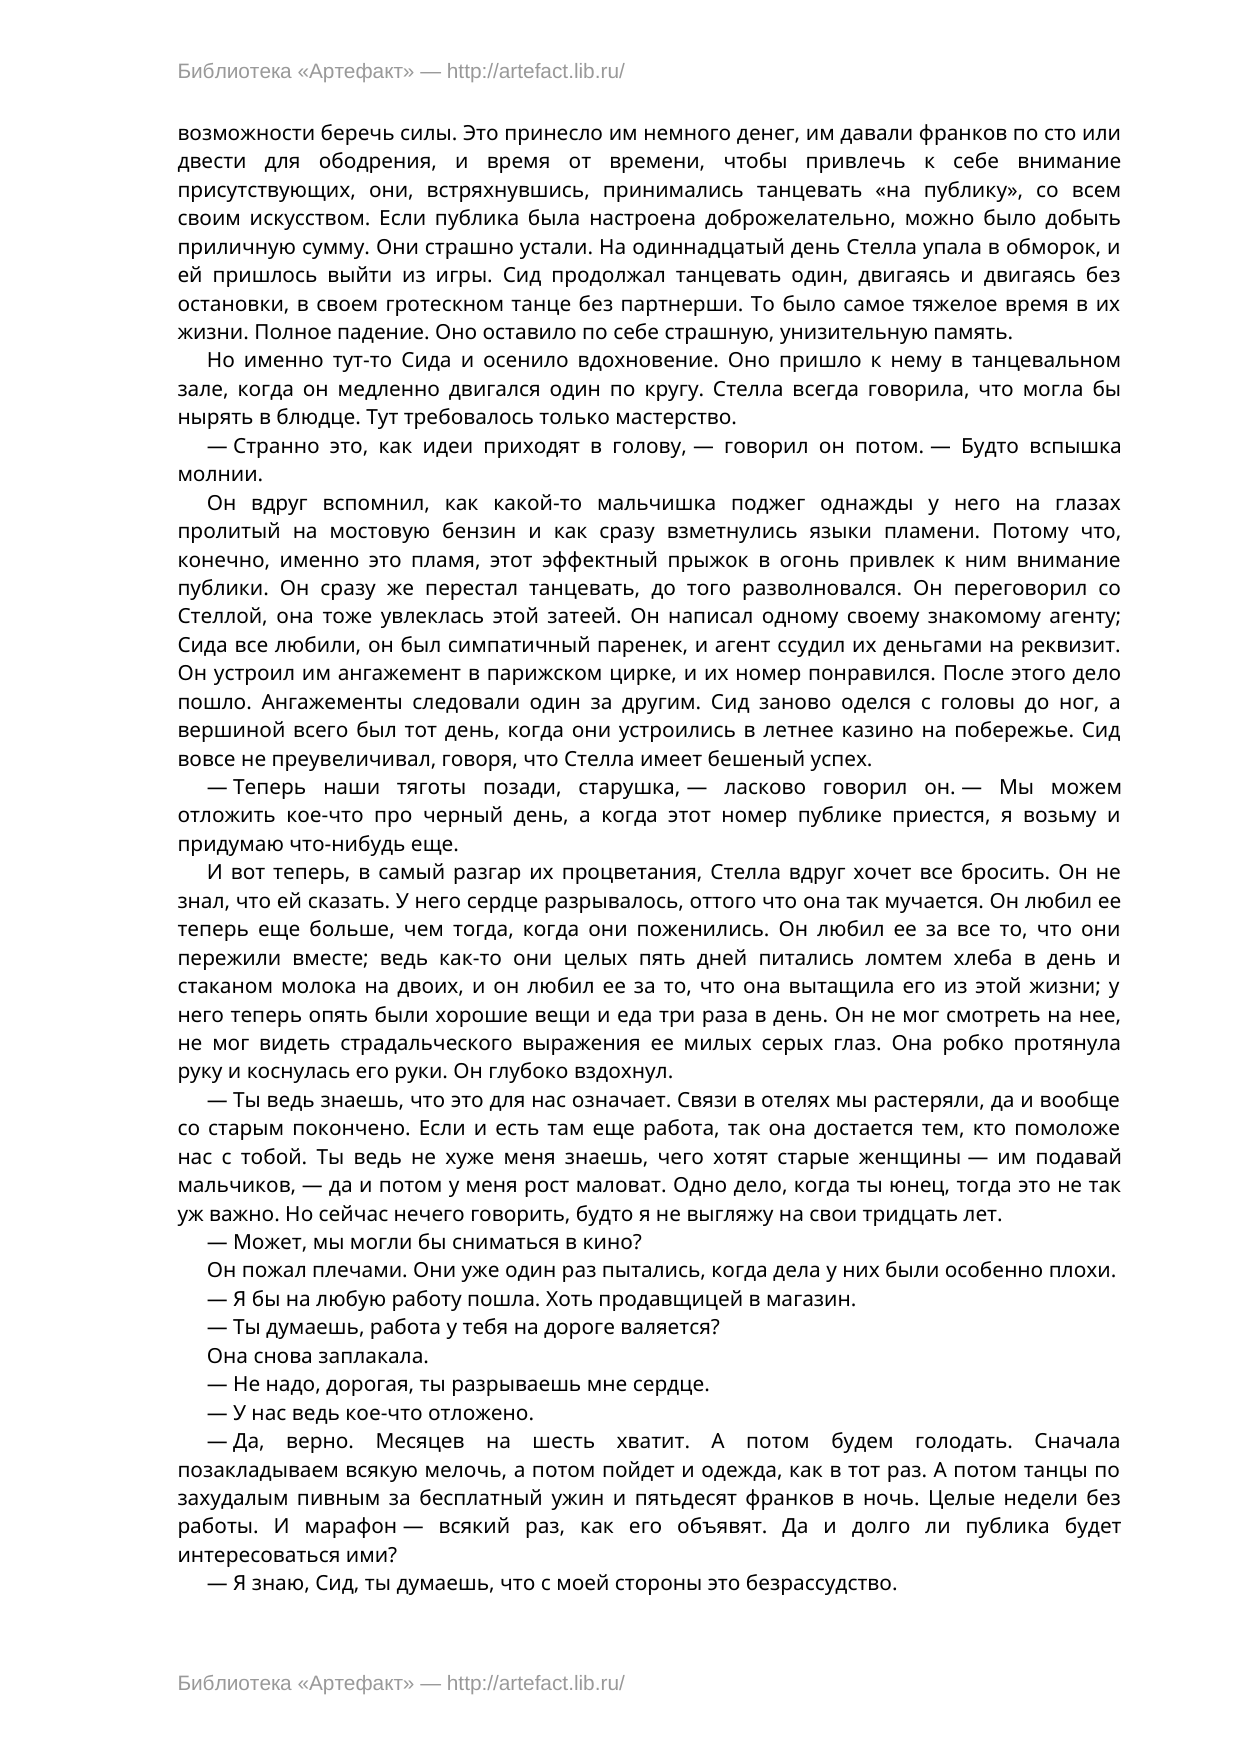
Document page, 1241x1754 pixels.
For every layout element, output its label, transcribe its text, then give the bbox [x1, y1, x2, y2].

text — Не надо, дорогая, ты разрываешь мне сердце. [177, 1369, 1122, 1398]
text — Ты думаешь, работа у тебя на дороге валяется? [177, 1312, 1122, 1341]
text — Я знаю, Сид, ты думаешь, что с моей стороны это безрассудство. [177, 1568, 1122, 1597]
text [177, 118, 1122, 346]
text Она снова заплакала. [177, 1341, 1122, 1369]
text — Я бы на любую работу пошла. Хоть продавщицей в магазин. [177, 1284, 1122, 1312]
text — Может, мы могли бы сниматься в кино? [177, 1227, 1122, 1256]
text — У нас ведь кое-что отложено. [177, 1398, 1122, 1426]
text — Ты ведь знаешь, что это для нас означает. Связи в отелях мы растеряли, да и вообще со старым покончено. Если и есть там еще работа, так она достается тем, кто помоложе нас с тобой. Ты ведь не хуже меня знаешь, чего хотят старые женщины — им подавай мальчиков, — да и потом у меня рост маловат. Одно дело, когда ты юнец, тогда это не так уж важно. Но сейчас нечего говорить, будто я не выгляжу на свои тридцать лет. [177, 1085, 1122, 1227]
text Он вдруг вспомнил, как какой-то мальчишка поджег однажды у него на глазах пролитый на мостовую бензин и как сразу взметнулись языки пламени. Потому что, конечно, именно это пламя, этот эффектный прыжок в огонь привлек к ним внимание публики. Он сразу же перестал танцевать, до того разволновался. Он переговорил со Стеллой, она тоже увлеклась этой затеей. Он написал одному своему знакомому агенту; Сида все любили, он был симпатичный паренек, и агент ссудил их деньгами на реквизит. Он устроил им ангажемент в парижском цирке, и их номер понравился. После этого дело пошло. Ангажементы следовали один за другим. Сид заново оделся с головы до ног, а вершиной всего был тот день, когда они устроились в летнее казино на побережье. Сид вовсе не преувеличивал, говоря, что Стелла имеет бешеный успех. [177, 488, 1122, 772]
text Но именно тут-то Сида и осенило вдохновение. Оно пришло к нему в танцевальном зале, когда он медленно двигался один по кругу. Стелла всегда говорила, что могла бы нырять в блюдце. Тут требовалось только мастерство. [177, 346, 1122, 431]
text — Да, верно. Месяцев на шесть хватит. А потом будем голодать. Сначала позакладываем всякую мелочь, а потом пойдет и одежда, как в тот раз. А потом танцы по захудалым пивным за бесплатный ужин и пятьдесят франков в ночь. Целые недели без работы. И марафон — всякий раз, как его объявят. Да и долго ли публика будет интересоваться ими? [177, 1426, 1122, 1568]
text — Странно это, как идеи приходят в голову, — говорил он потом. — Будто вспышка молнии. [177, 431, 1122, 488]
text И вот теперь, в самый разгар их процветания, Стелла вдруг хочет все бросить. Он не знал, что ей сказать. У него сердце разрывалось, оттого что она так мучается. Он любил ее теперь еще больше, чем тогда, когда они поженились. Он любил ее за все то, что они пережили вместе; ведь как-то они целых пять дней питались ломтем хлеба в день и стаканом молока на двоих, и он любил ее за то, что она вытащила его из этой жизни; у него теперь опять были хорошие вещи и еда три раза в день. Он не мог смотреть на нее, не мог видеть страдальческого выражения ее милых серых глаз. Она робко протянула руку и коснулась его руки. Он глубоко вздохнул. [177, 857, 1122, 1085]
text — Теперь наши тяготы позади, старушка, — ласково говорил он. — Мы можем отложить кое-что про черный день, а когда этот номер публике приестся, я возьму и придумаю что-нибудь еще. [177, 772, 1122, 857]
text Он пожал плечами. Они уже один раз пытались, когда дела у них были особенно плохи. [177, 1256, 1122, 1284]
